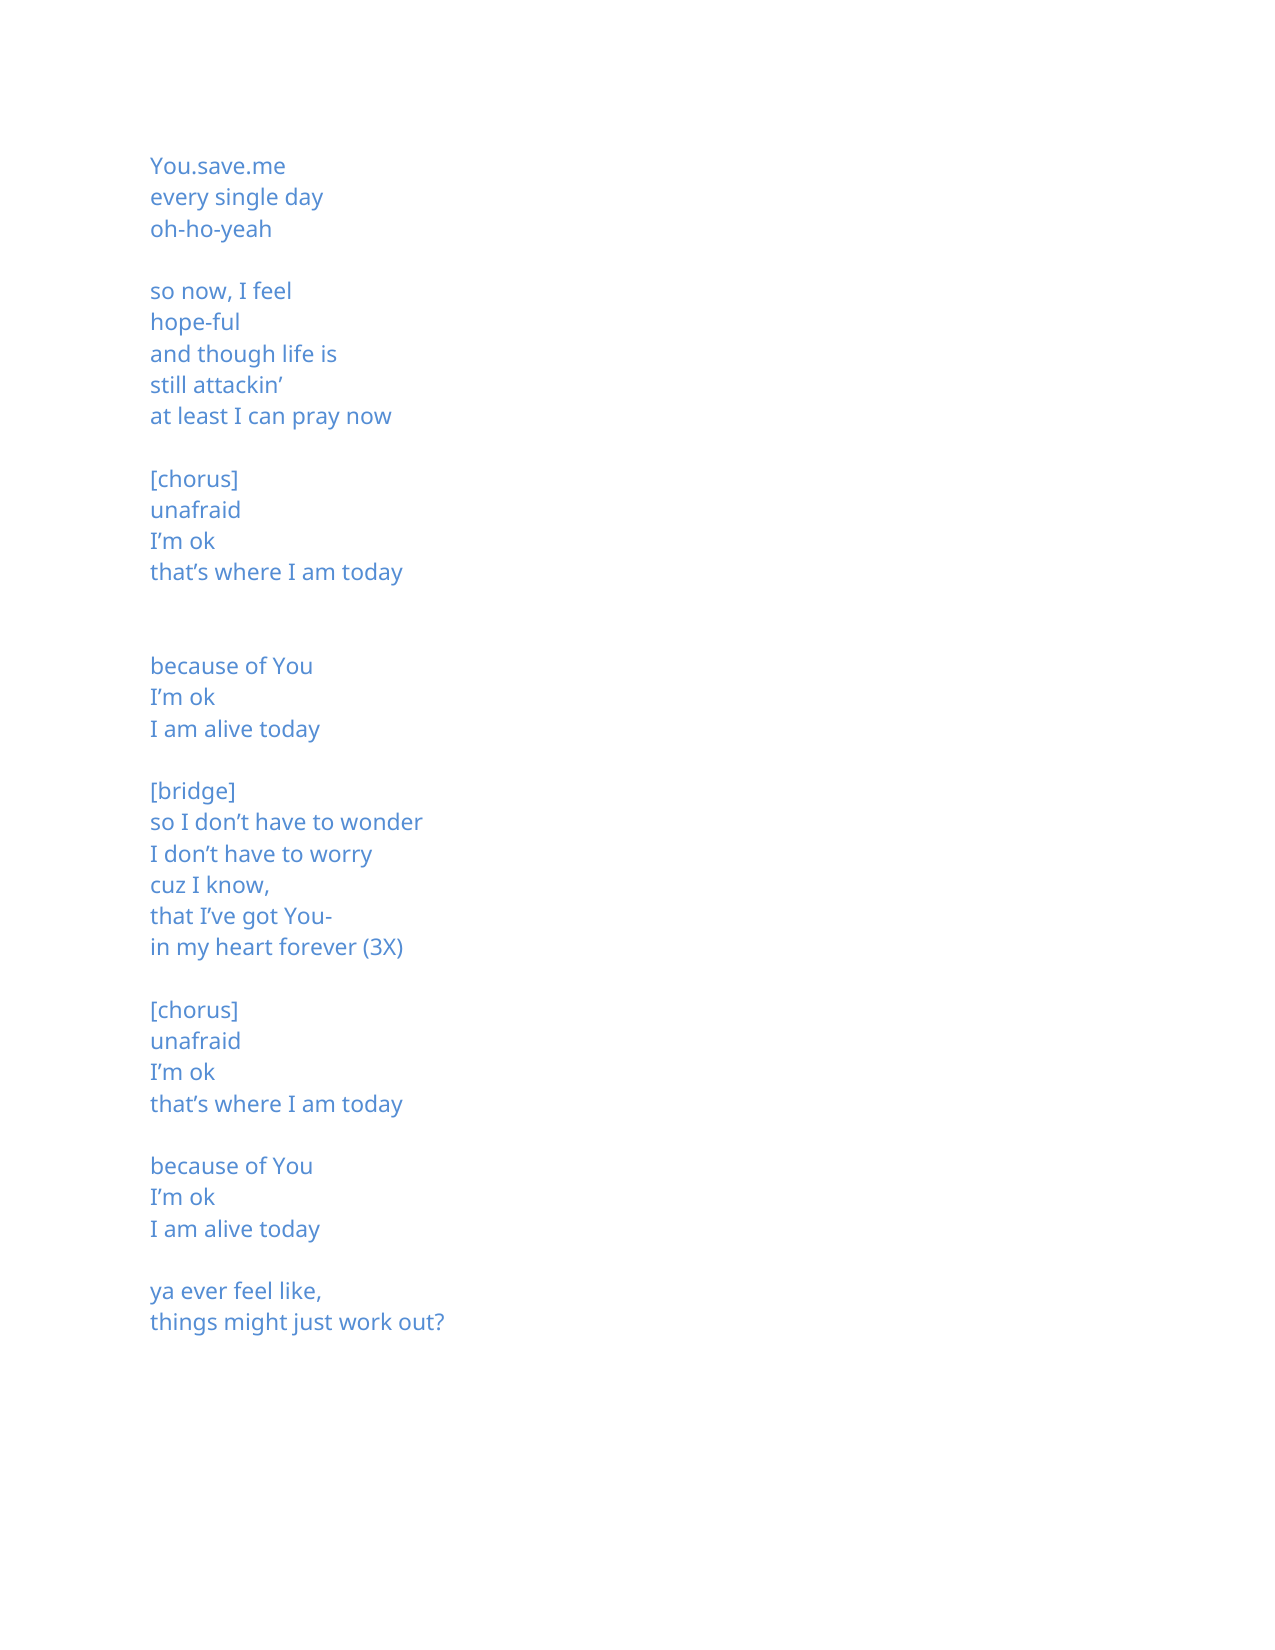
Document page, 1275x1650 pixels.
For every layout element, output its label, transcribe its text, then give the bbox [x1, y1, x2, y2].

text still attackin’ [150, 369, 1125, 400]
text [bridge] [150, 775, 1125, 806]
text I’m ok [150, 525, 1125, 556]
text things might just work out? [150, 1306, 1125, 1337]
text that I’ve got You- [150, 900, 1125, 931]
text ya ever feel like, [150, 1275, 1125, 1306]
text every single day [150, 181, 1125, 212]
text that’s where I am today [150, 556, 1125, 587]
text [chorus] [150, 994, 1125, 1025]
text and though life is [150, 337, 1125, 369]
text in my heart forever (3X) [150, 931, 1125, 962]
text so I don’t have to wonder [150, 806, 1125, 837]
text because of You [150, 1150, 1125, 1181]
text at least I can pray now [150, 400, 1125, 431]
text unafraid [150, 1025, 1125, 1056]
text I don’t have to worry [150, 837, 1125, 869]
text cuz I know, [150, 869, 1125, 900]
text [chorus] [150, 462, 1125, 494]
text I’m ok [150, 681, 1125, 712]
text hope-ful [150, 306, 1125, 337]
text that’s where I am today [150, 1087, 1125, 1119]
text I’m ok [150, 1181, 1125, 1212]
text I’m ok [150, 1056, 1125, 1087]
text I am alive today [150, 1212, 1125, 1244]
text You.save.me [150, 150, 1125, 181]
text because of You [150, 650, 1125, 681]
text I am alive today [150, 712, 1125, 744]
text oh-ho-yeah [150, 212, 1125, 244]
text unafraid [150, 494, 1125, 525]
text so now, I feel [150, 275, 1125, 306]
